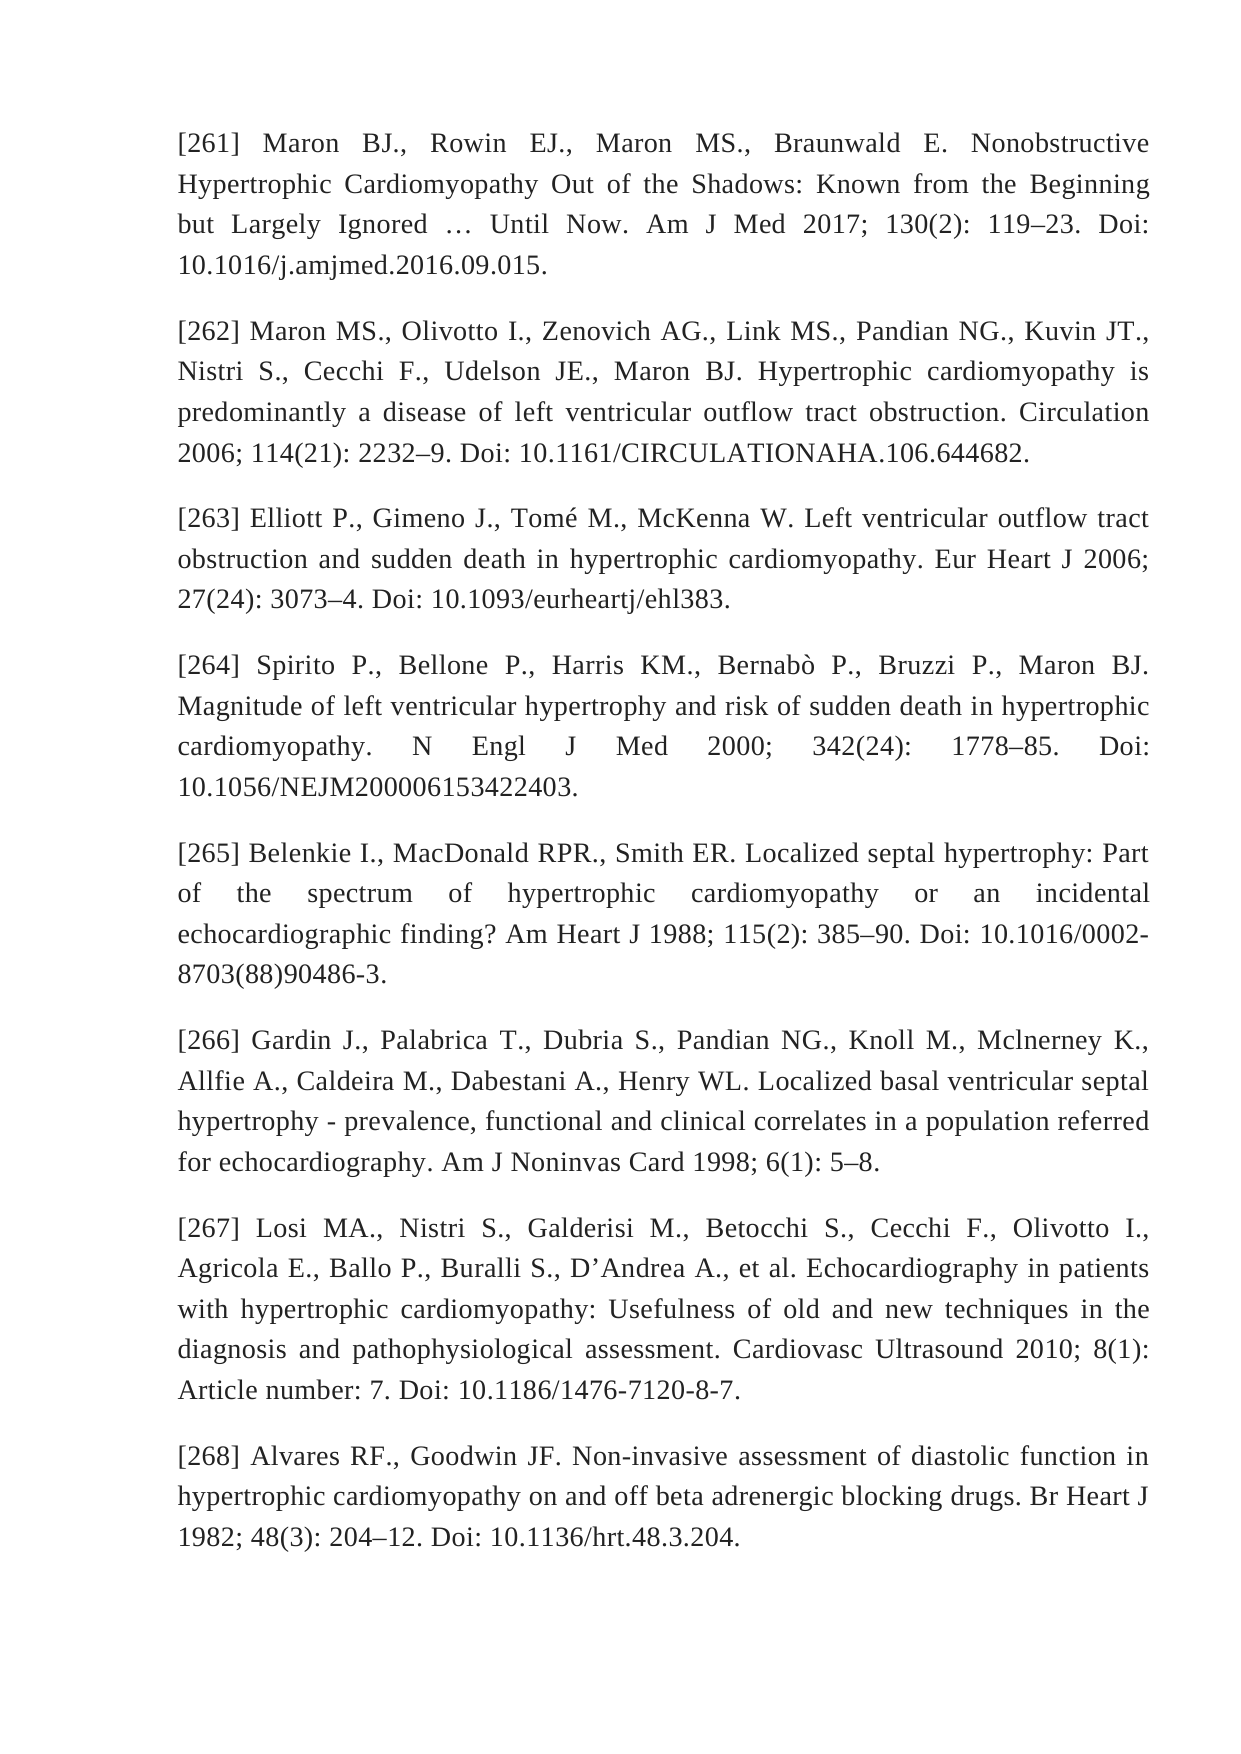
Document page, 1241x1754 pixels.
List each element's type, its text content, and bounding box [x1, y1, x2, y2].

text [268] Alvares RF., Goodwin JF. Non-invasive assessment of diastolic function in hypertrophic cardiomyopathy on and off beta adrenergic blocking drugs. Br Heart J 1982; 48(3): 204–12. Doi: 10.1136/hrt.48.3.204. [177, 1431, 1152, 1552]
text [264] Spirito P., Bellone P., Harris KM., Bernabò P., Bruzzi P., Maron BJ. Magnitude of left ventricular hypertrophy and risk of sudden death in hypertrophic cardiomyopathy. N Engl J Med 2000; 342(24): 1778–85. Doi: 10.1056/NEJM200006153422403. [177, 640, 1152, 802]
text [267] Losi MA., Nistri S., Galderisi M., Betocchi S., Cecchi F., Olivotto I., Agricola E., Ballo P., Buralli S., D’Andrea A., et al. Echocardiography in patients with hypertrophic cardiomyopathy: Usefulness of old and new techniques in the diagnosis and pathophysiological assessment. Cardiovasc Ultrasound 2010; 8(1): Article number: 7. Doi: 10.1186/1476-7120-8-7. [177, 1202, 1152, 1406]
text [263] Elliott P., Gimeno J., Tomé M., McKenna W. Left ventricular outflow tract obstruction and sudden death in hypertrophic cardiomyopathy. Eur Heart J 2006; 27(24): 3073–4. Doi: 10.1093/eurheartj/ehl383. [177, 493, 1152, 615]
text [266] Gardin J., Palabrica T., Dubria S., Pandian NG., Knoll M., Mclnerney K., Allfie A., Caldeira M., Dabestani A., Henry WL. Localized basal ventricular septal hypertrophy - prevalence, functional and clinical correlates in a population referred for echocardiography. Am J Noninvas Card 1998; 6(1): 5–8. [177, 1015, 1152, 1177]
text [262] Maron MS., Olivotto I., Zenovich AG., Link MS., Pandian NG., Kuvin JT., Nistri S., Cecchi F., Udelson JE., Maron BJ. Hypertrophic cardiomyopathy is predominantly a disease of left ventricular outflow tract obstruction. Circulation 2006; 114(21): 2232–9. Doi: 10.1161/CIRCULATIONAHA.106.644682. [177, 306, 1152, 468]
text [265] Belenkie I., MacDonald RPR., Smith ER. Localized septal hypertrophy: Part of the spectrum of hypertrophic cardiomyopathy or an incidental echocardiographic finding? Am Heart J 1988; 115(2): 385–90. Doi: 10.1016/0002-8703(88)90486-3. [177, 827, 1152, 990]
text [261] Maron BJ., Rowin EJ., Maron MS., Braunwald E. Nonobstructive Hypertrophic Cardiomyopathy Out of the Shadows: Known from the Beginning but Largely Ignored … Until Now. Am J Med 2017; 130(2): 119–23. Doi: 10.1016/j.amjmed.2016.09.015. [177, 118, 1152, 281]
